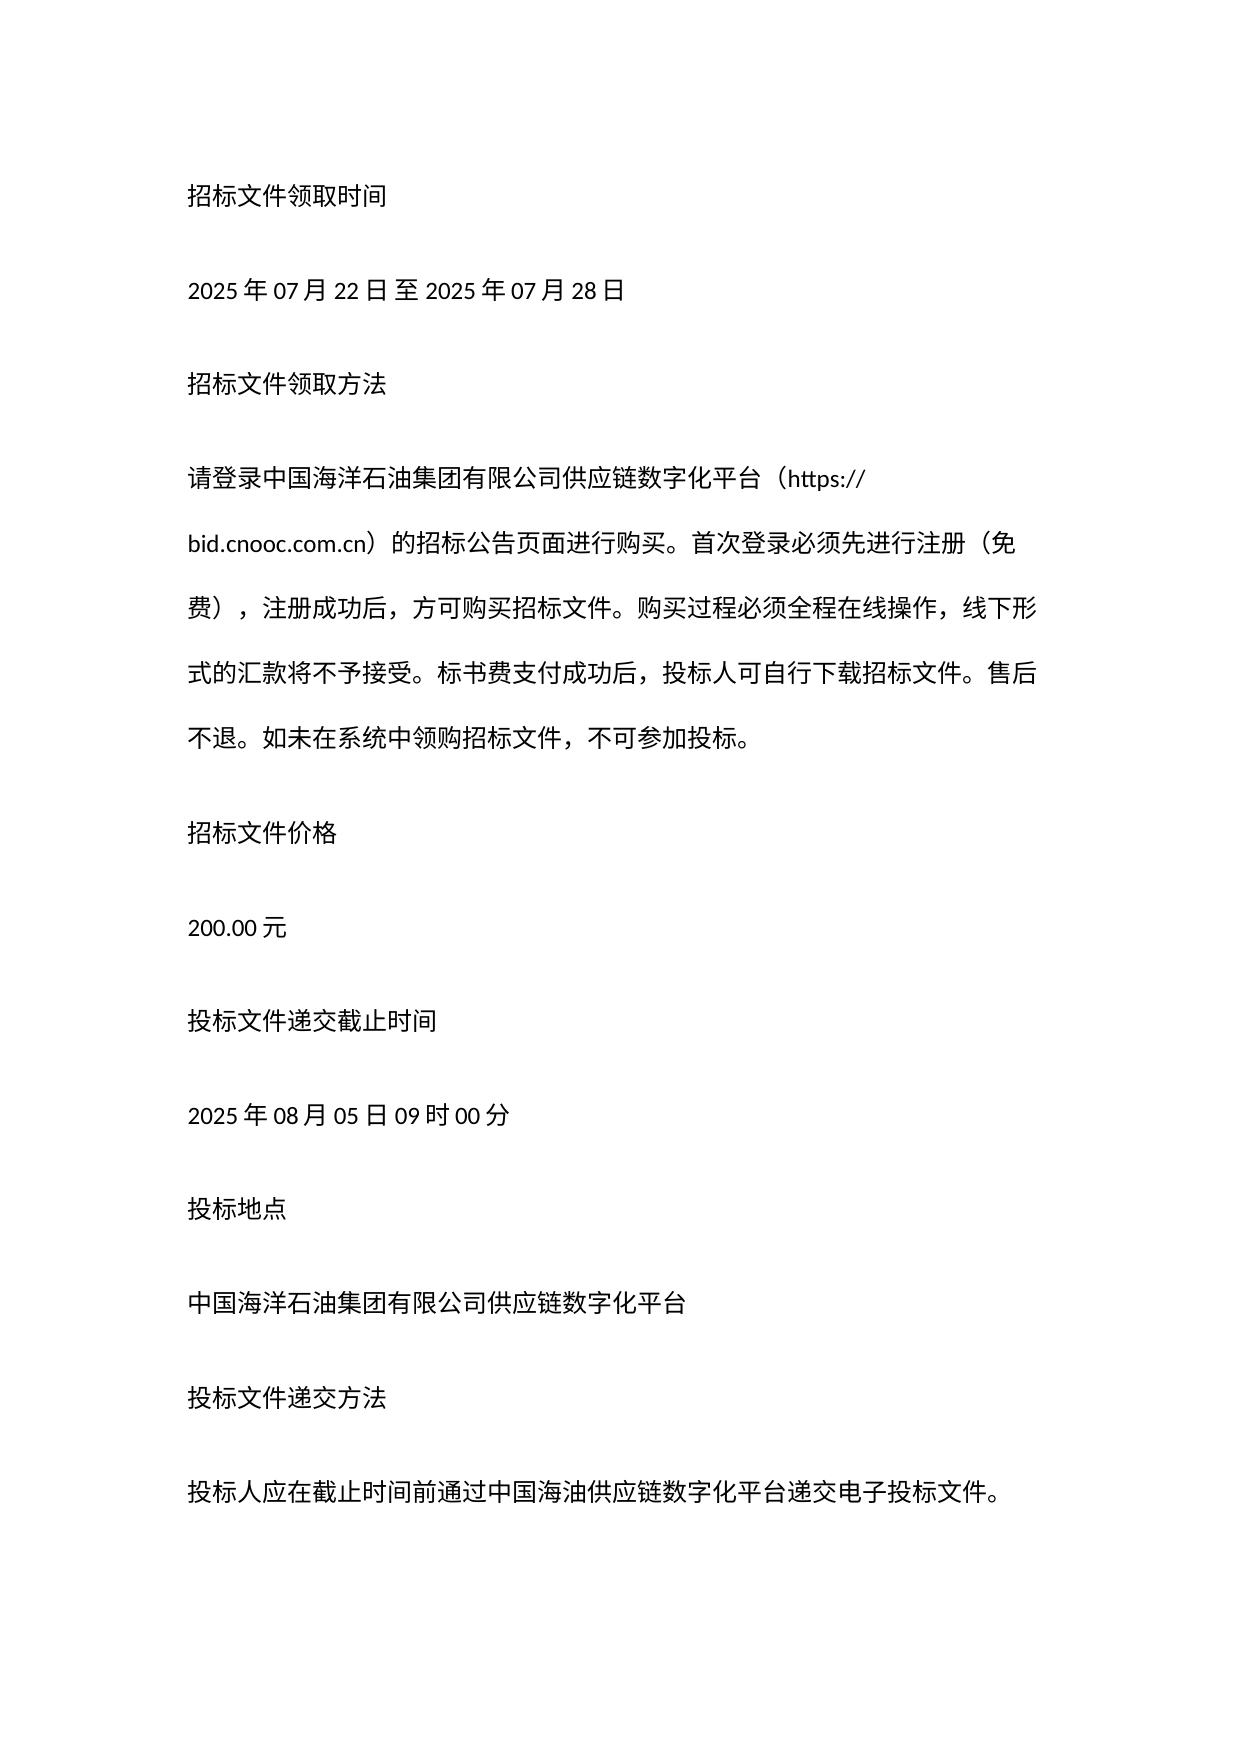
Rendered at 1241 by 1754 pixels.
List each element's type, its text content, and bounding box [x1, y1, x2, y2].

text 投标文件递交方法 [187, 1364, 1053, 1429]
text 投标地点 [187, 1175, 1053, 1240]
text 请登录中国海洋石油集团有限公司供应链数字化平台（https://bid.cnooc.com.cn）的招标公告页面进行购买。首次登录必须先进行注册（免费），注册成功后，方可购买招标文件。购买过程必须全程在线操作，线下形式的汇款将不予接受。标书费支付成功后，投标人可自行下载招标文件。售后不退。如未在系统中领购招标文件，不可参加投标。 [187, 444, 1053, 769]
text 200.00元 [187, 893, 1053, 958]
text 2025年07月22日 至 2025年07月28日 [187, 256, 1053, 321]
text 中国海洋石油集团有限公司供应链数字化平台 [187, 1269, 1053, 1334]
text 投标文件递交截止时间 [187, 987, 1053, 1052]
text 2025年08月05日 09时00分 [187, 1081, 1053, 1146]
text 招标文件价格 [187, 799, 1053, 864]
text 投标人应在截止时间前通过中国海油供应链数字化平台递交电子投标文件。 [187, 1458, 1053, 1523]
text 招标文件领取方法 [187, 350, 1053, 415]
text 招标文件领取时间 [187, 162, 1053, 227]
